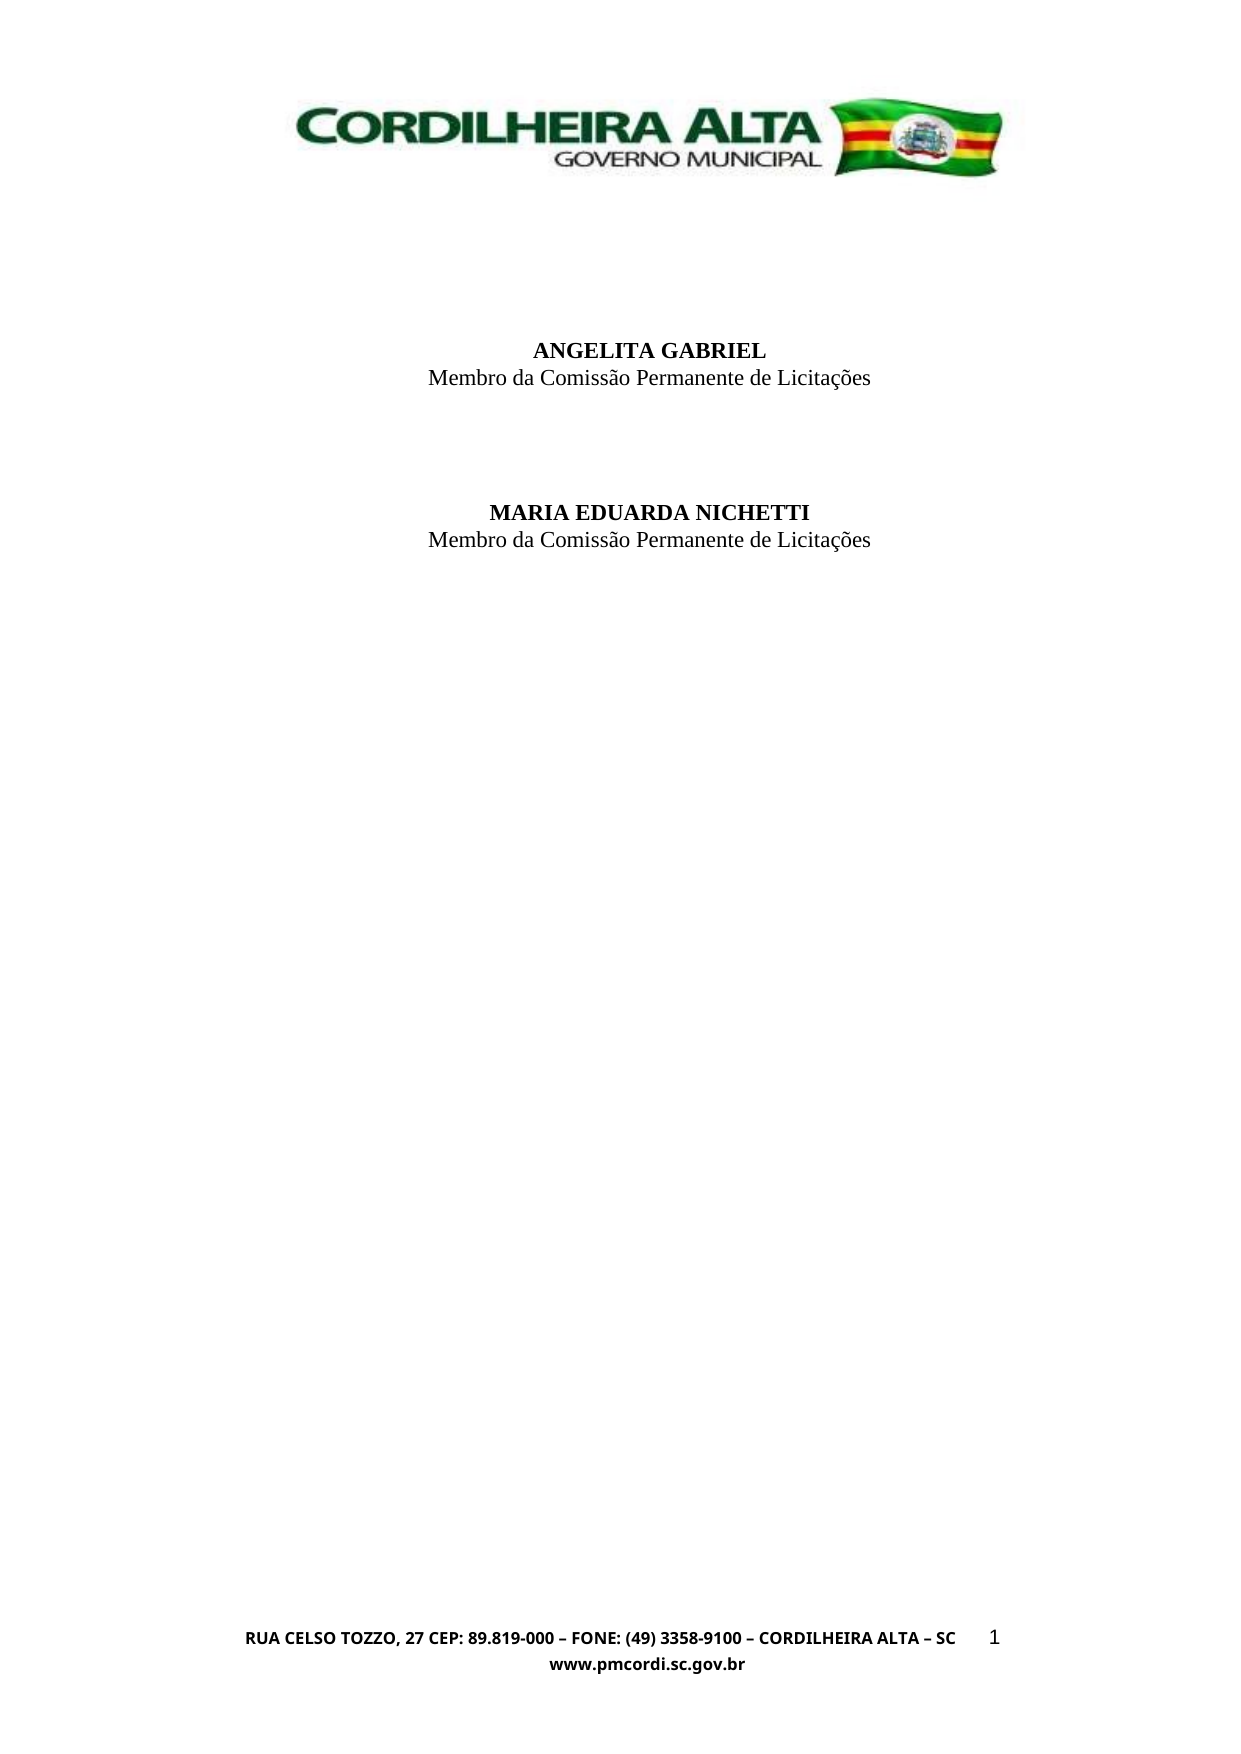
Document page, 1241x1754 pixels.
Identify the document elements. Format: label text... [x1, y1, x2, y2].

text Membro da Comissão Permanente de Licitações [177, 527, 1122, 553]
text Membro da Comissão Permanente de Licitações [177, 364, 1122, 390]
picture [273, 75, 1026, 202]
text MARIA EDUARDA NICHETTI [177, 499, 1122, 526]
text ANGELITA GABRIEL [177, 337, 1122, 363]
